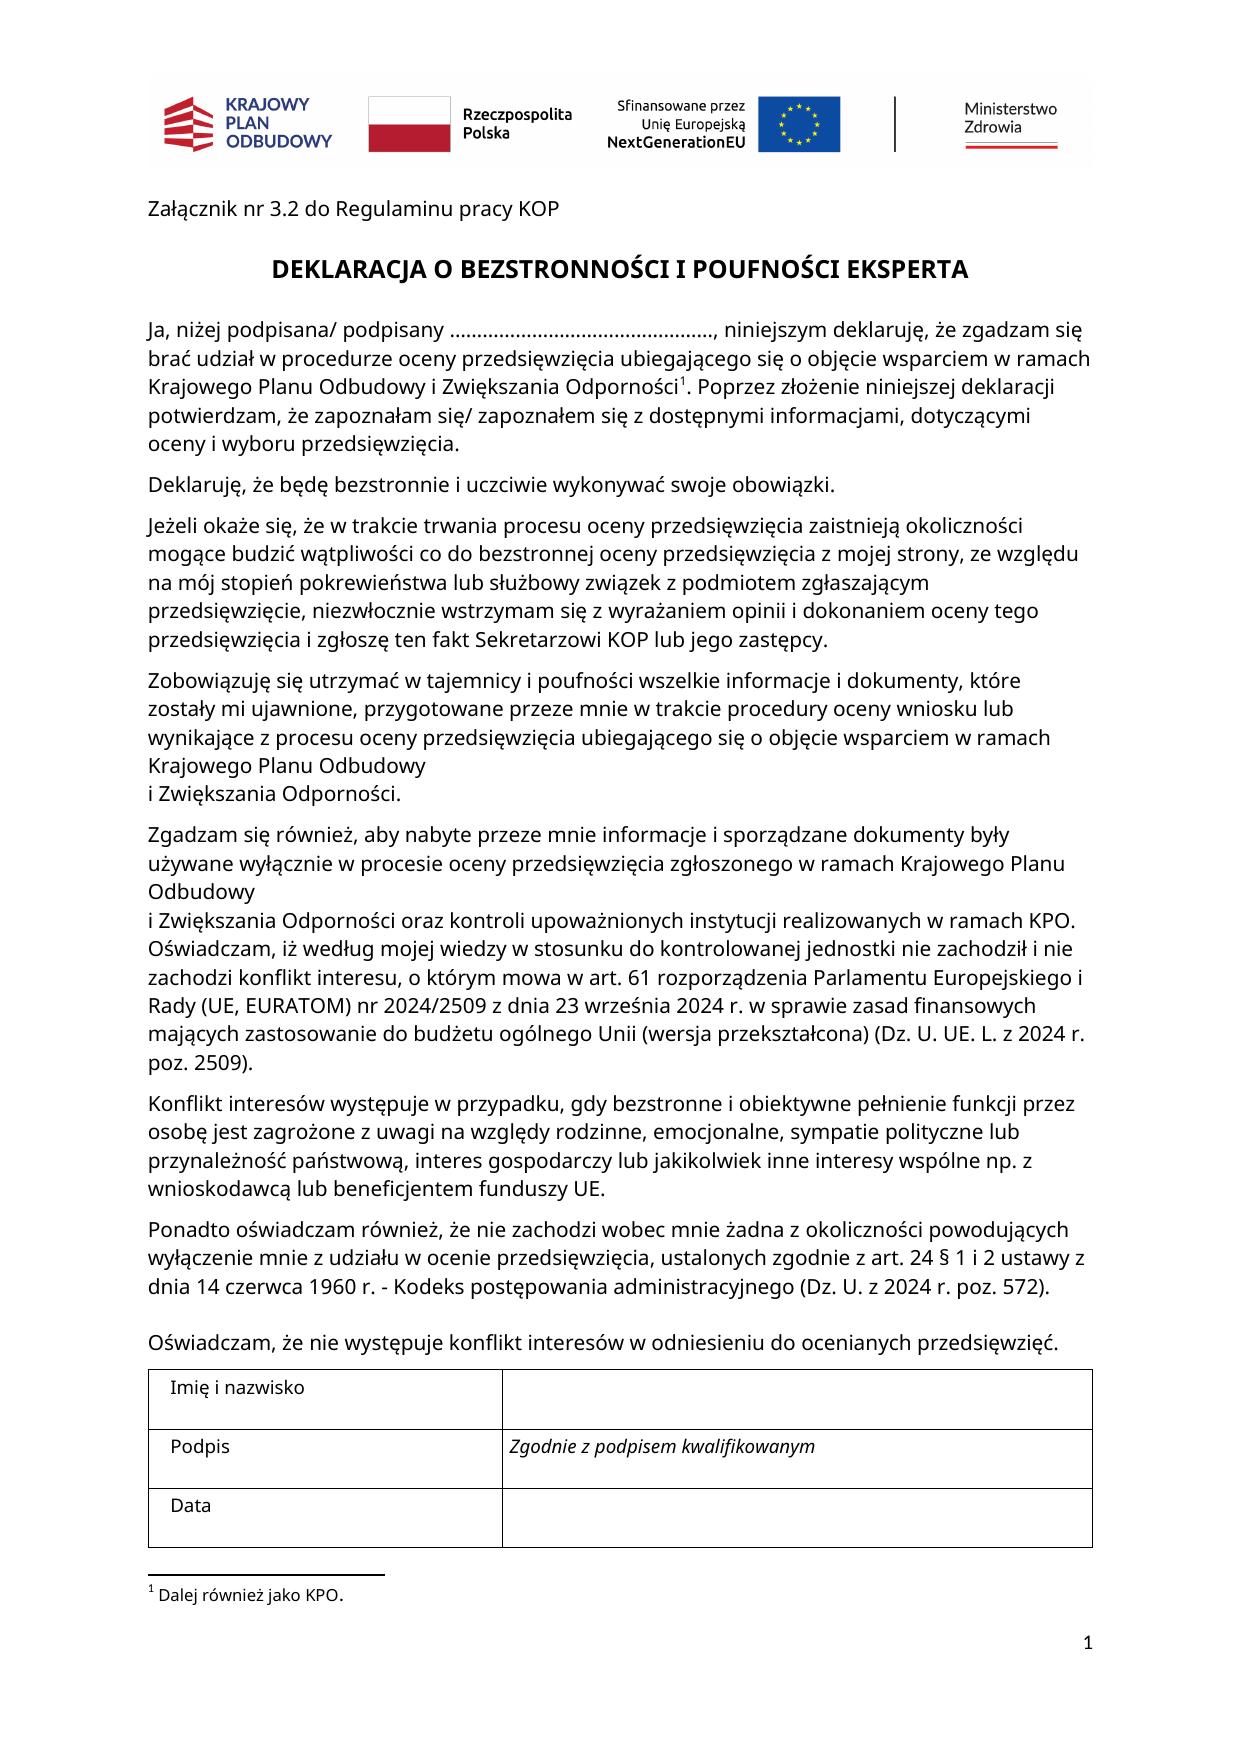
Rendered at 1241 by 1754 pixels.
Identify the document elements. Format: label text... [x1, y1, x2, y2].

text Deklaracja o bezstronności i poufności eksperta [148, 251, 1093, 285]
text Załącznik nr 3.2 do Regulaminu pracy KOP [148, 194, 1093, 222]
text Konflikt interesów występuje w przypadku, gdy bezstronne i obiektywne pełnienie funkcji przez osobę jest zagrożone z uwagi na względy rodzinne, emocjonalne, sympatie polityczne lub przynależność państwową, interes gospodarczy lub jakikolwiek inne interesy wspólne np. z wnioskodawcą lub beneficjentem funduszy UE. [148, 1089, 1093, 1203]
text Ponadto oświadczam również, że nie zachodzi wobec mnie żadna z okoliczności powodujących wyłączenie mnie z udziału w ocenie przedsięwzięcia, ustalonych zgodnie z art. 24 § 1 i 2 ustawy z dnia 14 czerwca 1960 r. - Kodeks postępowania administracyjnego (Dz. U. z 2024 r. poz. 572). [148, 1215, 1093, 1328]
text Ja, niżej podpisana/ podpisany …………………………………………, niniejszym deklaruję, że zgadzam się brać udział w procedurze oceny przedsięwzięcia ubiegającego się o objęcie wsparciem w ramach Krajowego Planu Odbudowy i Zwiększania Odporności. Poprzez złożenie niniejszej deklaracji potwierdzam, że zapoznałam się/ zapoznałem się z dostępnymi informacjami, dotyczącymi oceny i wyboru przedsięwzięcia. [148, 315, 1093, 458]
table_cell [503, 1489, 1092, 1547]
table_header [503, 1370, 1092, 1428]
table_header Imię i nazwisko [149, 1370, 502, 1428]
text Oświadczam, że nie występuje konflikt interesów w odniesieniu do ocenianych przedsięwzięć. [148, 1328, 1093, 1357]
text Zobowiązuję się utrzymać w tajemnicy i poufności wszelkie informacje i dokumenty, które zostały mi ujawnione, przygotowane przeze mnie w trakcie procedury oceny wniosku lub wynikające z procesu oceny przedsięwzięcia ubiegającego się o objęcie wsparciem w ramach Krajowego Planu Odbudowy i Zwiększania Odporności. [148, 666, 1093, 808]
table_cell Podpis [149, 1430, 502, 1487]
text Jeżeli okaże się, że w trakcie trwania procesu oceny przedsięwzięcia zaistnieją okoliczności mogące budzić wątpliwości co do bezstronnej oceny przedsięwzięcia z mojej strony, ze względu na mój stopień pokrewieństwa lub służbowy związek z podmiotem zgłaszającym przedsięwzięcie, niezwłocznie wstrzymam się z wyrażaniem opinii i dokonaniem oceny tego przedsięwzięcia i zgłoszę ten fakt Sekretarzowi KOP lub jego zastępcy. [148, 511, 1093, 653]
text Deklaruję, że będę bezstronnie i uczciwie wykonywać swoje obowiązki. [148, 470, 1093, 498]
table_cell Zgodnie z podpisem kwalifikowanym [503, 1430, 1092, 1487]
text Zgadzam się również, aby nabyte przeze mnie informacje i sporządzane dokumenty były używane wyłącznie w procesie oceny przedsięwzięcia zgłoszonego w ramach Krajowego Planu Odbudowy i Zwiększania Odporności oraz kontroli upoważnionych instytucji realizowanych w ramach KPO. [148, 820, 1093, 934]
table_cell Data [149, 1489, 502, 1547]
picture [147, 73, 1093, 169]
text Oświadczam, iż według mojej wiedzy w stosunku do kontrolowanej jednostki nie zachodził i nie zachodzi konflikt interesu, o którym mowa w art. 61 rozporządzenia Parlamentu Europejskiego i Rady (UE, EURATOM) nr 2024/2509 z dnia 23 września 2024 r. w sprawie zasad finansowych mających zastosowanie do budżetu ogólnego Unii (wersja przekształcona) (Dz. U. UE. L. z 2024 r. poz. 2509). [148, 934, 1093, 1076]
